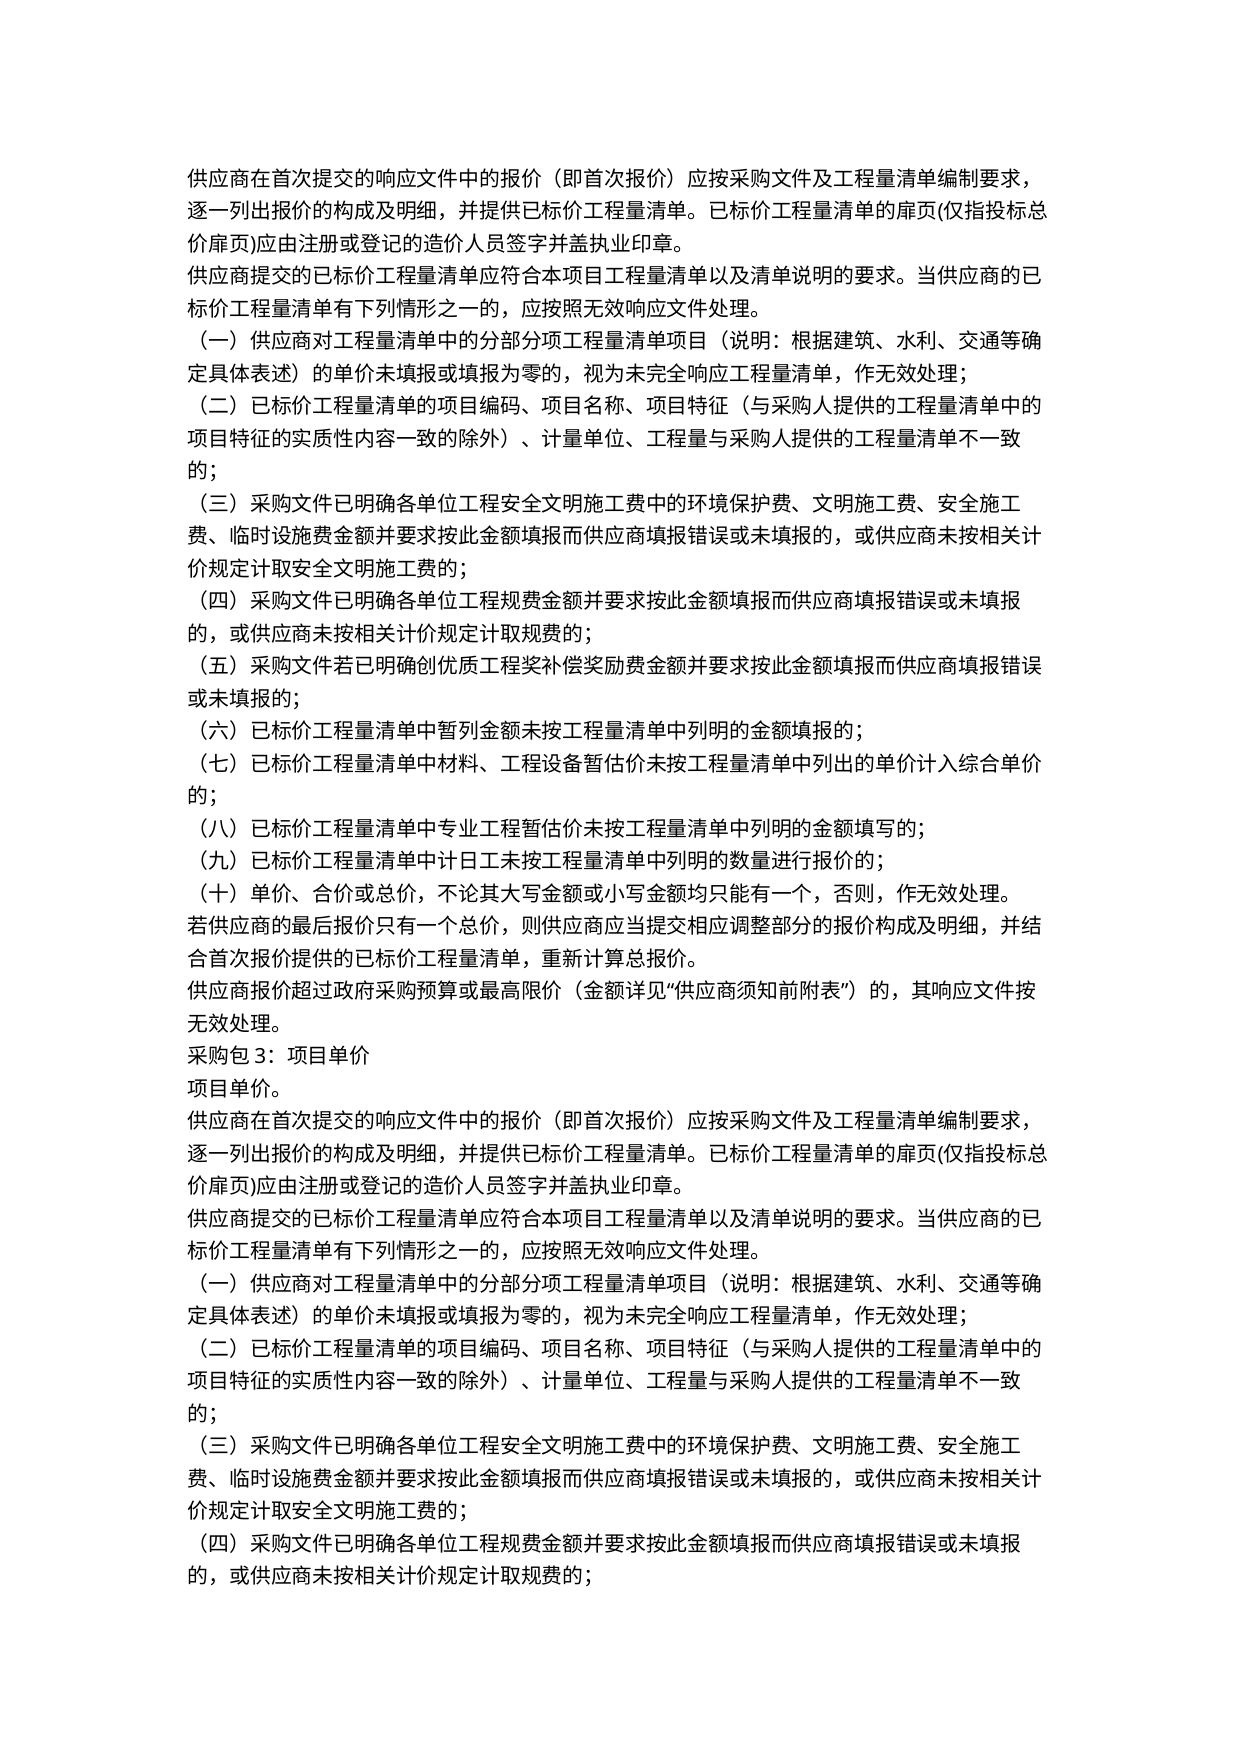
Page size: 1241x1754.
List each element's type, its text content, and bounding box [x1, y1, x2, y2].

text （三）采购文件已明确各单位工程安全文明施工费中的环境保护费、文明施工费、安全施工费、临时设施费金额并要求按此金额填报而供应商填报错误或未填报的，或供应商未按相关计价规定计取安全文明施工费的； [187, 1429, 1053, 1527]
text （一）供应商对工程量清单中的分部分项工程量清单项目（说明：根据建筑、水利、交通等确定具体表述）的单价未填报或填报为零的，视为未完全响应工程量清单，作无效处理； [187, 1267, 1053, 1332]
text 供应商提交的已标价工程量清单应符合本项目工程量清单以及清单说明的要求。当供应商的已标价工程量清单有下列情形之一的，应按照无效响应文件处理。 [187, 259, 1053, 324]
text 若供应商的最后报价只有一个总价，则供应商应当提交相应调整部分的报价构成及明细，并结合首次报价提供的已标价工程量清单，重新计算总报价。 [187, 909, 1053, 974]
text （八）已标价工程量清单中专业工程暂估价未按工程量清单中列明的金额填写的； [187, 812, 1053, 844]
text （七）已标价工程量清单中材料、工程设备暂估价未按工程量清单中列出的单价计入综合单价的； [187, 747, 1053, 812]
text 供应商在首次提交的响应文件中的报价（即首次报价）应按采购文件及工程量清单编制要求，逐一列出报价的构成及明细，并提供已标价工程量清单。已标价工程量清单的扉页(仅指投标总价扉页)应由注册或登记的造价人员签字并盖执业印章。 [187, 1104, 1053, 1202]
text 供应商报价超过政府采购预算或最高限价（金额详见“供应商须知前附表”）的，其响应文件按无效处理。 [187, 974, 1053, 1039]
text （四）采购文件已明确各单位工程规费金额并要求按此金额填报而供应商填报错误或未填报的，或供应商未按相关计价规定计取规费的； [187, 584, 1053, 649]
text （三）采购文件已明确各单位工程安全文明施工费中的环境保护费、文明施工费、安全施工费、临时设施费金额并要求按此金额填报而供应商填报错误或未填报的，或供应商未按相关计价规定计取安全文明施工费的； [187, 487, 1053, 584]
text 供应商在首次提交的响应文件中的报价（即首次报价）应按采购文件及工程量清单编制要求，逐一列出报价的构成及明细，并提供已标价工程量清单。已标价工程量清单的扉页(仅指投标总价扉页)应由注册或登记的造价人员签字并盖执业印章。 [187, 162, 1053, 259]
text （一）供应商对工程量清单中的分部分项工程量清单项目（说明：根据建筑、水利、交通等确定具体表述）的单价未填报或填报为零的，视为未完全响应工程量清单，作无效处理； [187, 324, 1053, 389]
text （十）单价、合价或总价，不论其大写金额或小写金额均只能有一个，否则，作无效处理。 [187, 877, 1053, 909]
text （九）已标价工程量清单中计日工未按工程量清单中列明的数量进行报价的； [187, 844, 1053, 877]
text （五）采购文件若已明确创优质工程奖补偿奖励费金额并要求按此金额填报而供应商填报错误或未填报的； [187, 649, 1053, 714]
text （四）采购文件已明确各单位工程规费金额并要求按此金额填报而供应商填报错误或未填报的，或供应商未按相关计价规定计取规费的； [187, 1527, 1053, 1592]
text 供应商提交的已标价工程量清单应符合本项目工程量清单以及清单说明的要求。当供应商的已标价工程量清单有下列情形之一的，应按照无效响应文件处理。 [187, 1202, 1053, 1267]
text 项目单价。 [187, 1072, 1053, 1104]
text 采购包3：项目单价 [187, 1039, 1053, 1072]
text （二）已标价工程量清单的项目编码、项目名称、项目特征（与采购人提供的工程量清单中的项目特征的实质性内容一致的除外）、计量单位、工程量与采购人提供的工程量清单不一致的； [187, 389, 1053, 487]
text （二）已标价工程量清单的项目编码、项目名称、项目特征（与采购人提供的工程量清单中的项目特征的实质性内容一致的除外）、计量单位、工程量与采购人提供的工程量清单不一致的； [187, 1332, 1053, 1429]
text （六）已标价工程量清单中暂列金额未按工程量清单中列明的金额填报的； [187, 714, 1053, 747]
